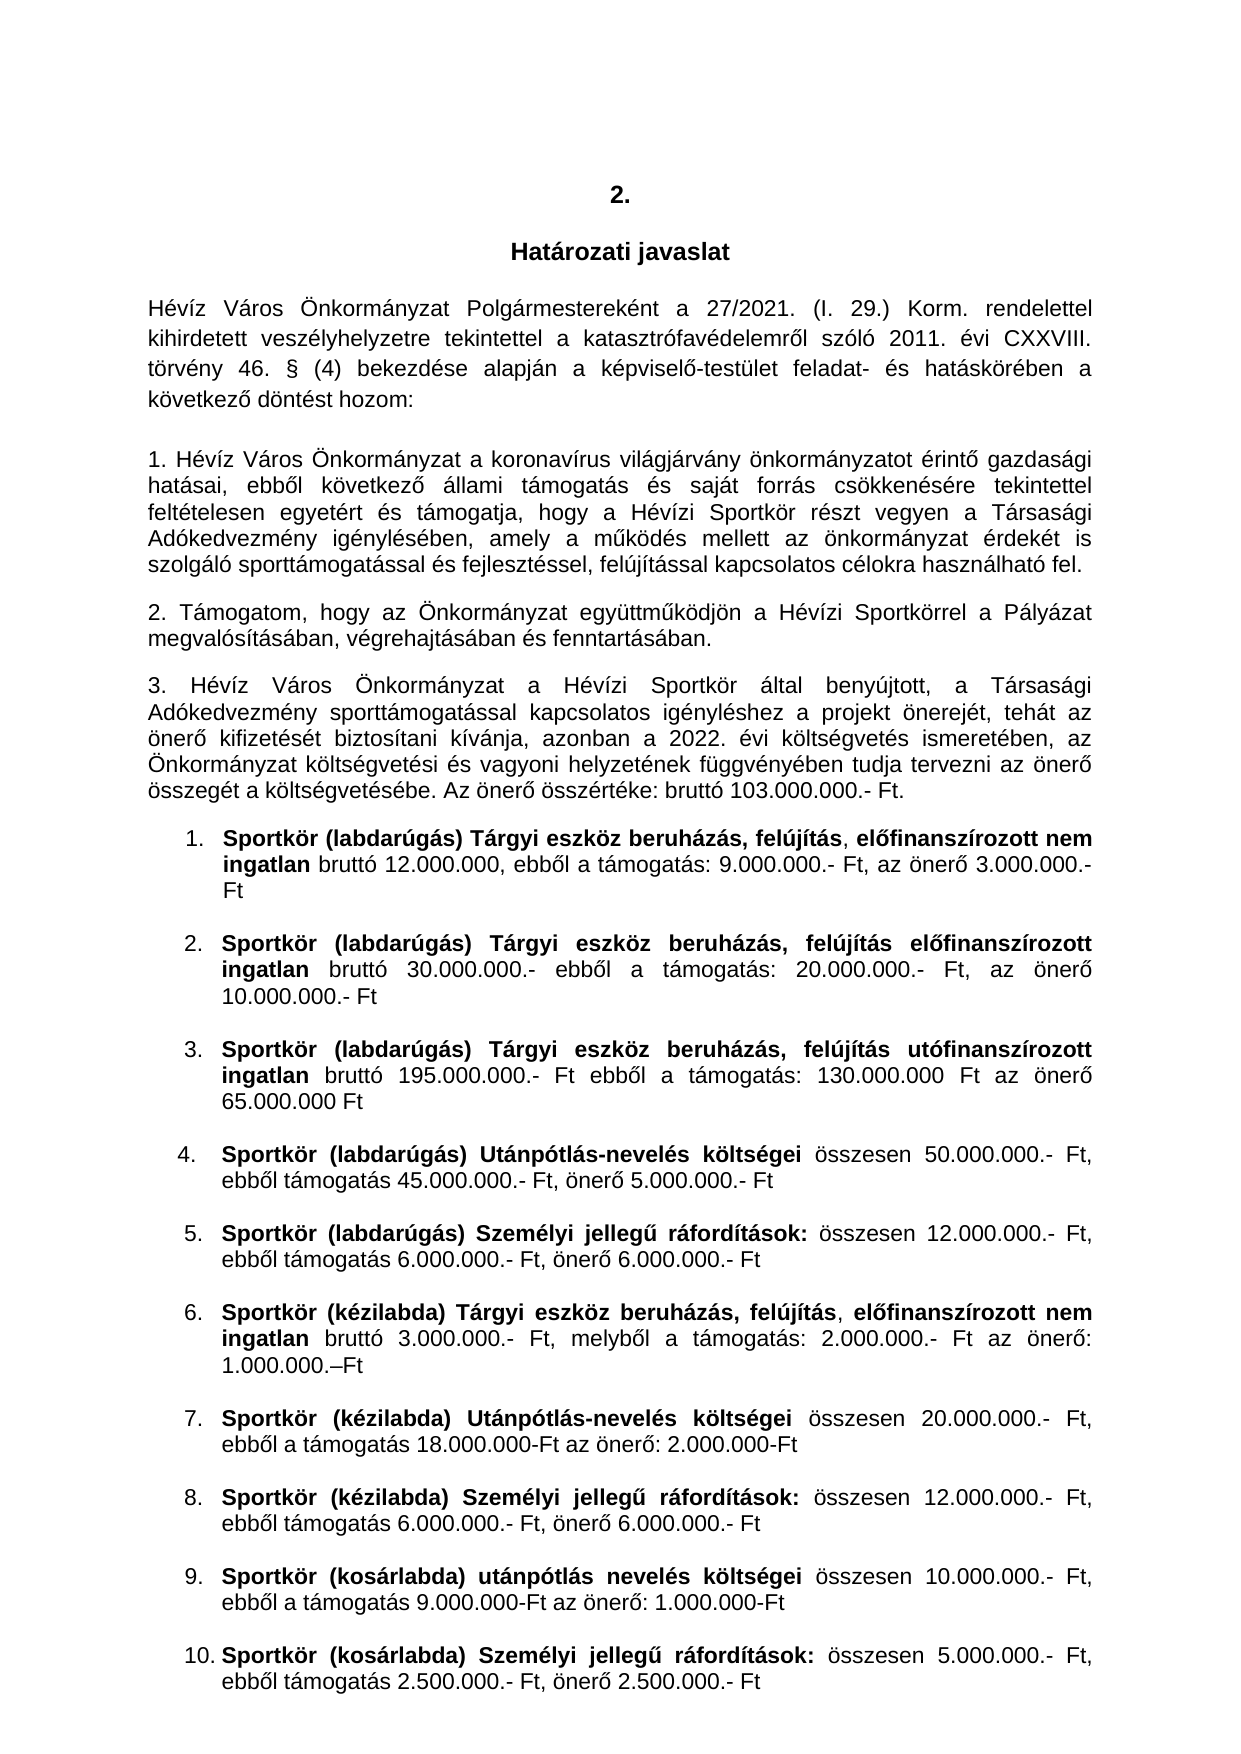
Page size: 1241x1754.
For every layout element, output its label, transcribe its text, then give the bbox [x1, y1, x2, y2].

list Sportkör (kosárlabda) Személyi jellegű ráfordítások: összesen 5.000.000.- Ft, ebből támogatás 2.500.000.- Ft, önerő 2.500.000.- Ft [184, 1642, 1093, 1694]
list Sportkör (kézilabda) Személyi jellegű ráfordítások: összesen 12.000.000.- Ft, ebből támogatás 6.000.000.- Ft, önerő 6.000.000.- Ft [184, 1483, 1093, 1536]
list Sportkör (labdarúgás) Tárgyi eszköz beruházás, felújítás, előfinanszírozott nem ingatlan bruttó 12.000.000, ebből a támogatás: 9.000.000.- Ft, az önerő 3.000.000.- Ft [185, 825, 1093, 904]
list Sportkör (kézilabda) Utánpótlás-nevelés költségei összesen 20.000.000.- Ft, ebből a támogatás 18.000.000-Ft az önerő: 2.000.000-Ft [184, 1404, 1093, 1457]
text 2. [148, 180, 1093, 209]
text 1. Hévíz Város Önkormányzat a koronavírus világjárvány önkormányzatot érintő gazdasági hatásai, ebből következő állami támogatás és saját forrás csökkenésére tekintettel feltételesen egyetért és támogatja, hogy a Hévízi Sportkör részt vegyen a Társasági Adókedvezmény igénylésében, amely a működés mellett az önkormányzat érdekét is szolgáló sporttámogatással és fejlesztéssel, felújítással kapcsolatos célokra használható fel. [148, 446, 1093, 578]
list Sportkör (labdarúgás) Utánpótlás-nevelés költségei összesen 50.000.000.- Ft, ebből támogatás 45.000.000.- Ft, önerő 5.000.000.- Ft [177, 1141, 1093, 1194]
list Határozati javaslat [148, 237, 1093, 266]
list Sportkör (labdarúgás) Tárgyi eszköz beruházás, felújítás előfinanszírozott ingatlan bruttó 30.000.000.- ebből a támogatás: 20.000.000.- Ft, az önerő 10.000.000.- Ft [184, 930, 1093, 1009]
text 3. Hévíz Város Önkormányzat a Hévízi Sportkör által benyújtott, a Társasági Adókedvezmény sporttámogatással kapcsolatos igényléshez a projekt önerejét, tehát az önerő kifizetését biztosítani kívánja, azonban a 2022. évi költségvetés ismeretében, az Önkormányzat költségvetési és vagyoni helyzetének függvényében tudja tervezni az önerő összegét a költségvetésébe. Az önerő összértéke: bruttó 103.000.000.- Ft. [148, 672, 1093, 804]
text Hévíz Város Önkormányzat Polgármestereként a 27/2021. (I. 29.) Korm. rendelettel kihirdetett veszélyhelyzetre tekintettel a katasztrófavédelemről szóló 2011. évi CXXVIII. törvény 46. § (4) bekezdése alapján a képviselő-testület feladat- és hatáskörében a következő döntést hozom: [148, 295, 1093, 412]
list Sportkör (kézilabda) Tárgyi eszköz beruházás, felújítás, előfinanszírozott nem ingatlan bruttó 3.000.000.- Ft, melyből a támogatás: 2.000.000.- Ft az önerő: 1.000.000.–Ft [184, 1299, 1093, 1378]
list Sportkör (labdarúgás) Személyi jellegű ráfordítások: összesen 12.000.000.- Ft, ebből támogatás 6.000.000.- Ft, önerő 6.000.000.- Ft [184, 1220, 1093, 1273]
text 2. Támogatom, hogy az Önkormányzat együttműködjön a Hévízi Sportkörrel a Pályázat megvalósításában, végrehajtásában és fenntartásában. [148, 598, 1093, 651]
list Sportkör (labdarúgás) Tárgyi eszköz beruházás, felújítás utófinanszírozott ingatlan bruttó 195.000.000.- Ft ebből a támogatás: 130.000.000 Ft az önerő 65.000.000 Ft [184, 1036, 1093, 1114]
list Sportkör (kosárlabda) utánpótlás nevelés költségei összesen 10.000.000.- Ft, ebből a támogatás 9.000.000-Ft az önerő: 1.000.000-Ft [184, 1563, 1093, 1615]
